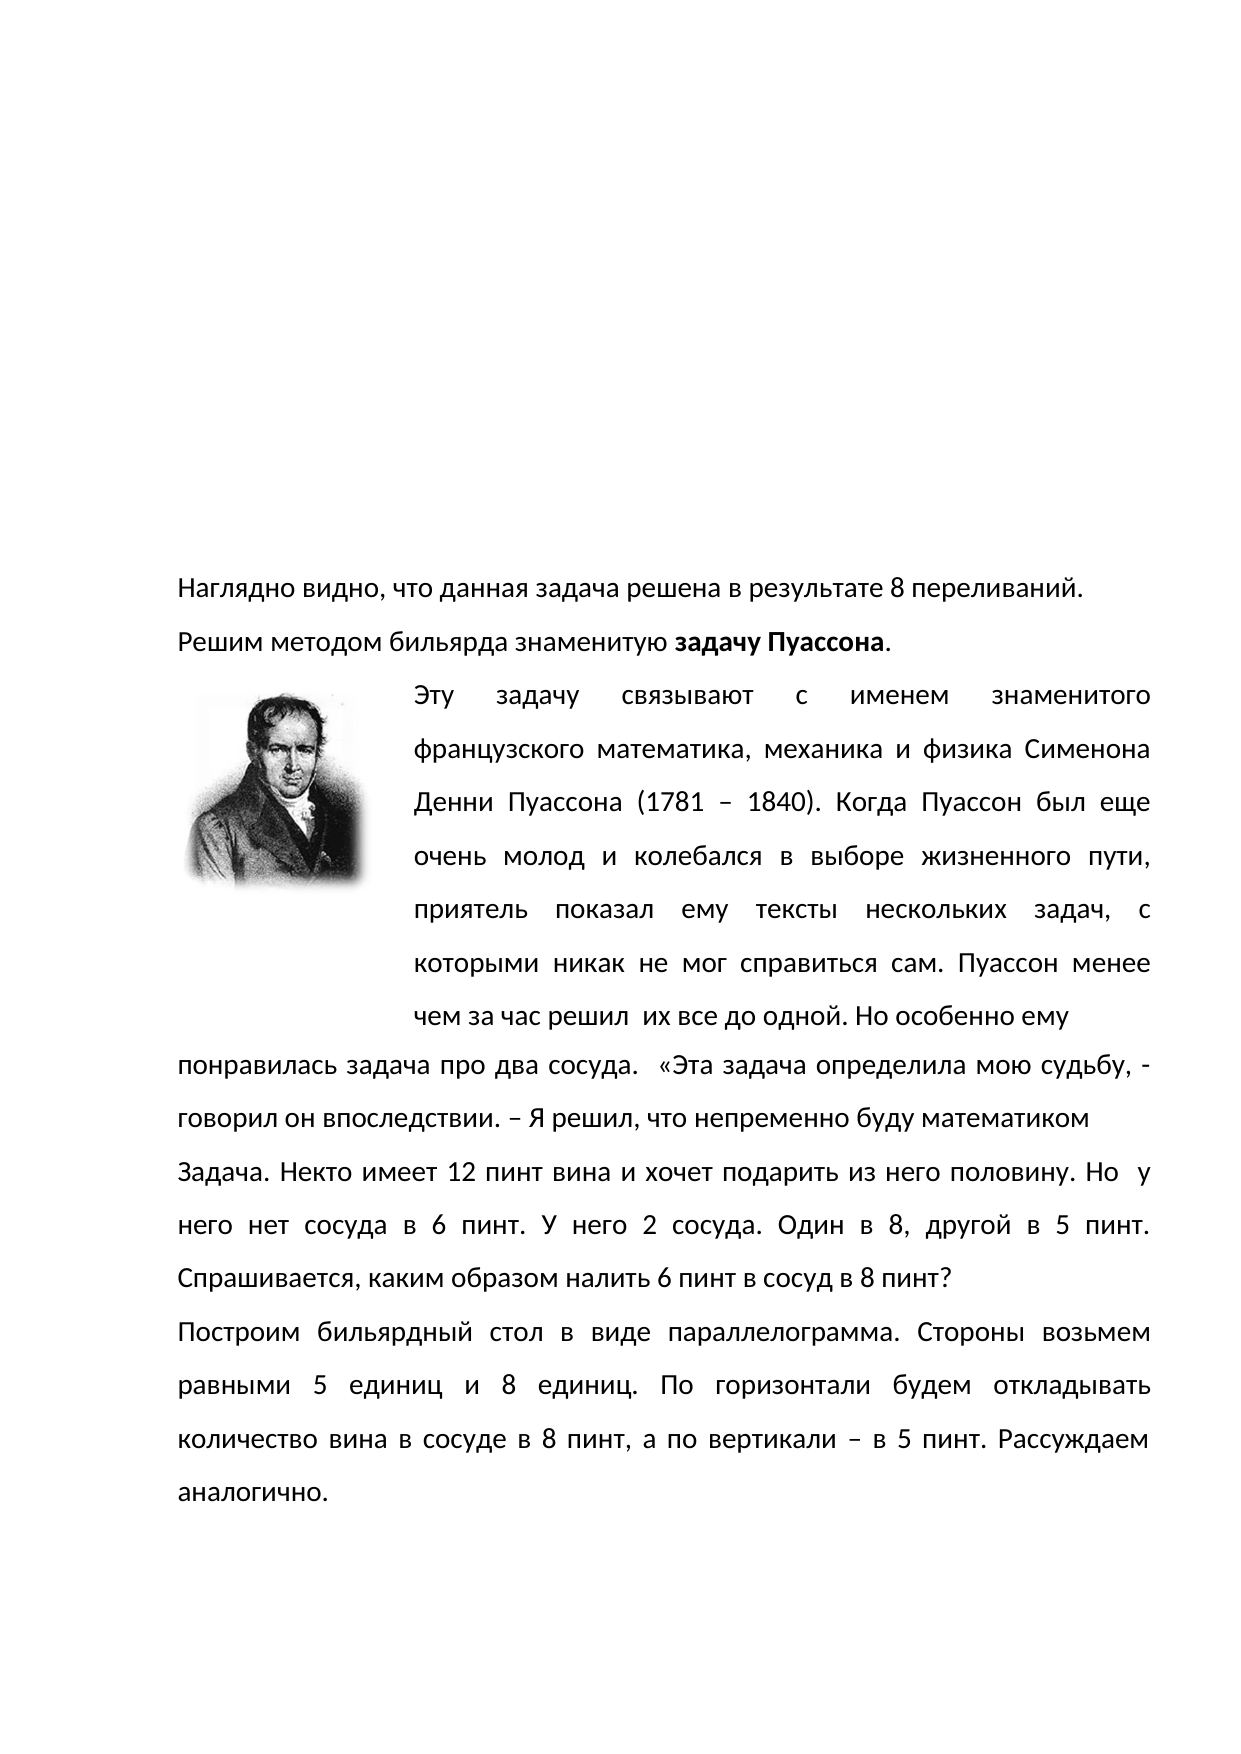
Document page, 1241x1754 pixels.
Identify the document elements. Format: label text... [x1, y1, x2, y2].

picture [177, 676, 374, 896]
text понравилась задача про два сосуда. «Эта задача определила мою судьбу, - говорил он впоследствии. – Я решил, что непременно буду математиком [177, 1046, 1152, 1135]
table_header [166, 676, 402, 1046]
text Построим бильярдный стол в виде параллелограмма. Стороны возьмем равными 5 единиц и 8 единиц. По горизонтали будем откладывать количество вина в сосуде в 8 пинт, а по вертикали – в 5 пинт. Рассуждаем аналогично. [177, 1313, 1152, 1509]
text Наглядно видно, что данная задача решена в результате 8 переливаний. [177, 569, 1152, 605]
table_header Эту задачу связывают с именем знаменитого французского математика, механика и физика Сименона Денни Пуассона (1781 – 1840). Когда Пуассон был еще очень молод и колебался в выборе жизненного пути, приятель показал ему тексты нескольких задач, с которыми никак не мог справиться сам. Пуассон менее чем за час решил их все до одной. Но особенно ему [402, 676, 1163, 1046]
text Решим методом бильярда знаменитую задачу Пуассона. [177, 623, 1152, 659]
text Задача. Некто имеет 12 пинт вина и хочет подарить из него половину. Но у него нет сосуда в 6 пинт. У него 2 сосуда. Один в 8, другой в 5 пинт. Спрашивается, каким образом налить 6 пинт в сосуд в 8 пинт? [177, 1153, 1152, 1295]
